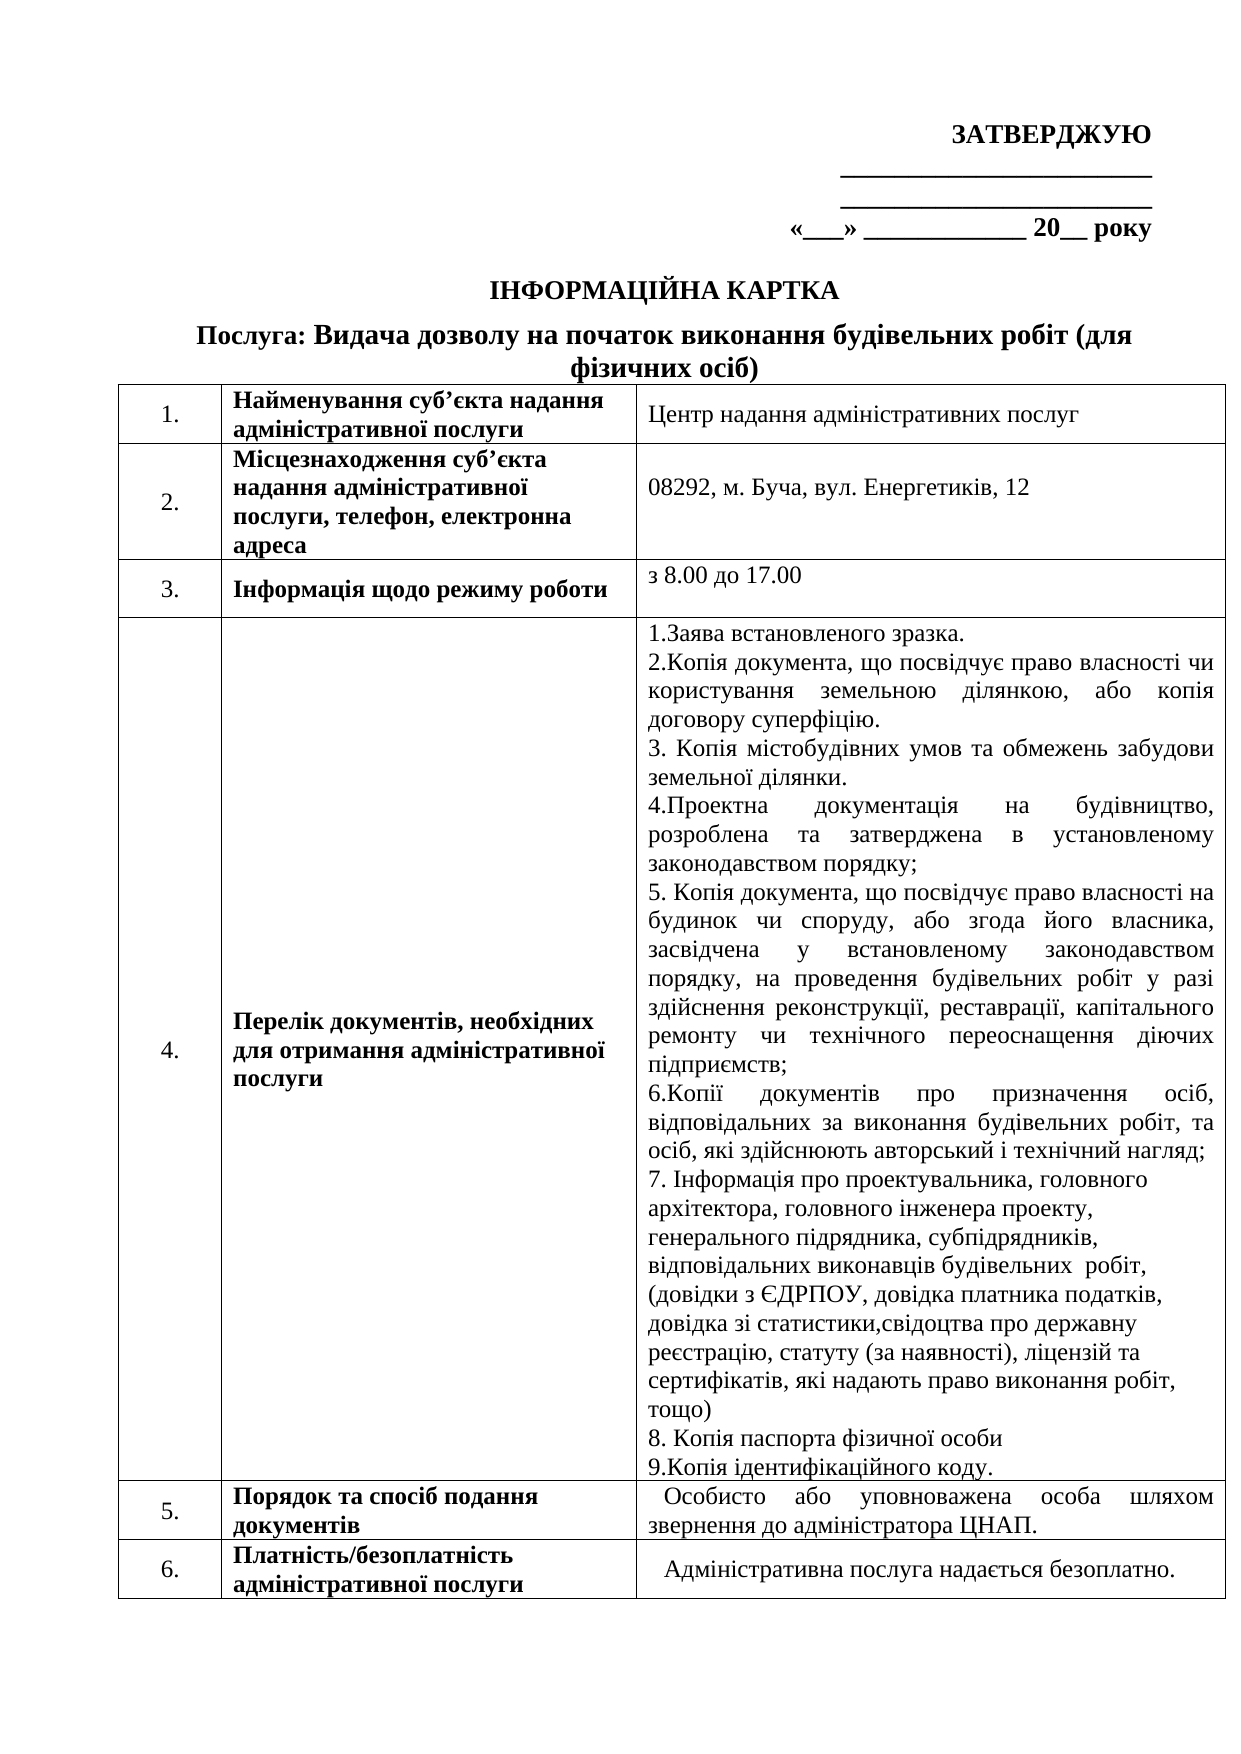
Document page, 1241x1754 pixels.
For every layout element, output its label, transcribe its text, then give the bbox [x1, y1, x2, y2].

text ІНФОРМАЦІЙНА КАРТКА [177, 274, 1152, 305]
text ЗАТВЕРДЖУЮ [177, 118, 1152, 149]
text Послуга: Видача дозволу на початок виконання будівельних робіт (для фізичних осіб) [177, 317, 1152, 384]
text «___» ____________ 20__ року [177, 212, 1152, 243]
table_header Найменування суб’єкта надання адміністративної послуги [222, 385, 636, 443]
table_cell Платність/безоплатність адміністративної послуги [222, 1540, 636, 1597]
table_cell 1.Заява встановленого зразка. 2.Копія документа, що посвідчує право власності чи користування земельною ділянкою, або копія договору суперфіцію. 3. Копія містобудівних умов та обмежень забудови земельної ділянки. 4.Проектна документація на будівництво, розроблена та затверджена в установленому законодавством порядку; 5. Копія документа, що посвідчує право власності на будинок чи споруду, або згода його власника, засвідчена у встановленому законодавством порядку, на проведення будівельних робіт у разі здійснення реконструкції, реставрації, капітального ремонту чи технічного переоснащення діючих підприємств; 6.Копії документів про призначення осіб, відповідальних за виконання будівельних робіт, та осіб, які здійснюють авторський і технічний нагляд; 7. Інформація про проектувальника, головного архітектора, головного інженера проекту, генерального підрядника, субпідрядників, відповідальних виконавців будівельних робіт, (довідки з ЄДРПОУ, довідка платника податків, довідка зі статистики,свідоцтва про державну реєстрацію, статуту (за наявності), ліцензій та сертифікатів, які надають право виконання робіт, тощо) 8. Копія паспорта фізичної особи 9.Копія ідентифікаційного коду. [637, 618, 1225, 1480]
text _______________________ [177, 180, 1152, 212]
table_cell Порядок та спосіб подання документів [222, 1481, 636, 1539]
table_cell Місцезнаходження суб’єкта надання адміністративної послуги, телефон, електронна адреса [222, 444, 636, 559]
table_cell 4. [119, 618, 221, 1480]
table_cell 6. [119, 1540, 221, 1597]
table_cell 3. [119, 560, 221, 617]
table_header 1. [119, 385, 221, 443]
table_header Центр надання адміністративних послуг [637, 385, 1225, 443]
table_cell 08292, м. Буча, вул. Енергетиків, 12 [637, 444, 1225, 559]
text _______________________ [177, 149, 1152, 180]
table_cell Особисто або уповноважена особа шляхом звернення до адміністратора ЦНАП. [637, 1481, 1225, 1539]
table_cell Адміністративна послуга надається безоплатно. [637, 1540, 1225, 1597]
table_cell Перелік документів, необхідних для отримання адміністративної послуги [222, 618, 636, 1480]
table_cell Інформація щодо режиму роботи [222, 560, 636, 617]
table_cell з 8.00 до 17.00 [637, 560, 1225, 617]
table_cell 5. [119, 1481, 221, 1539]
table_cell 2. [119, 444, 221, 559]
